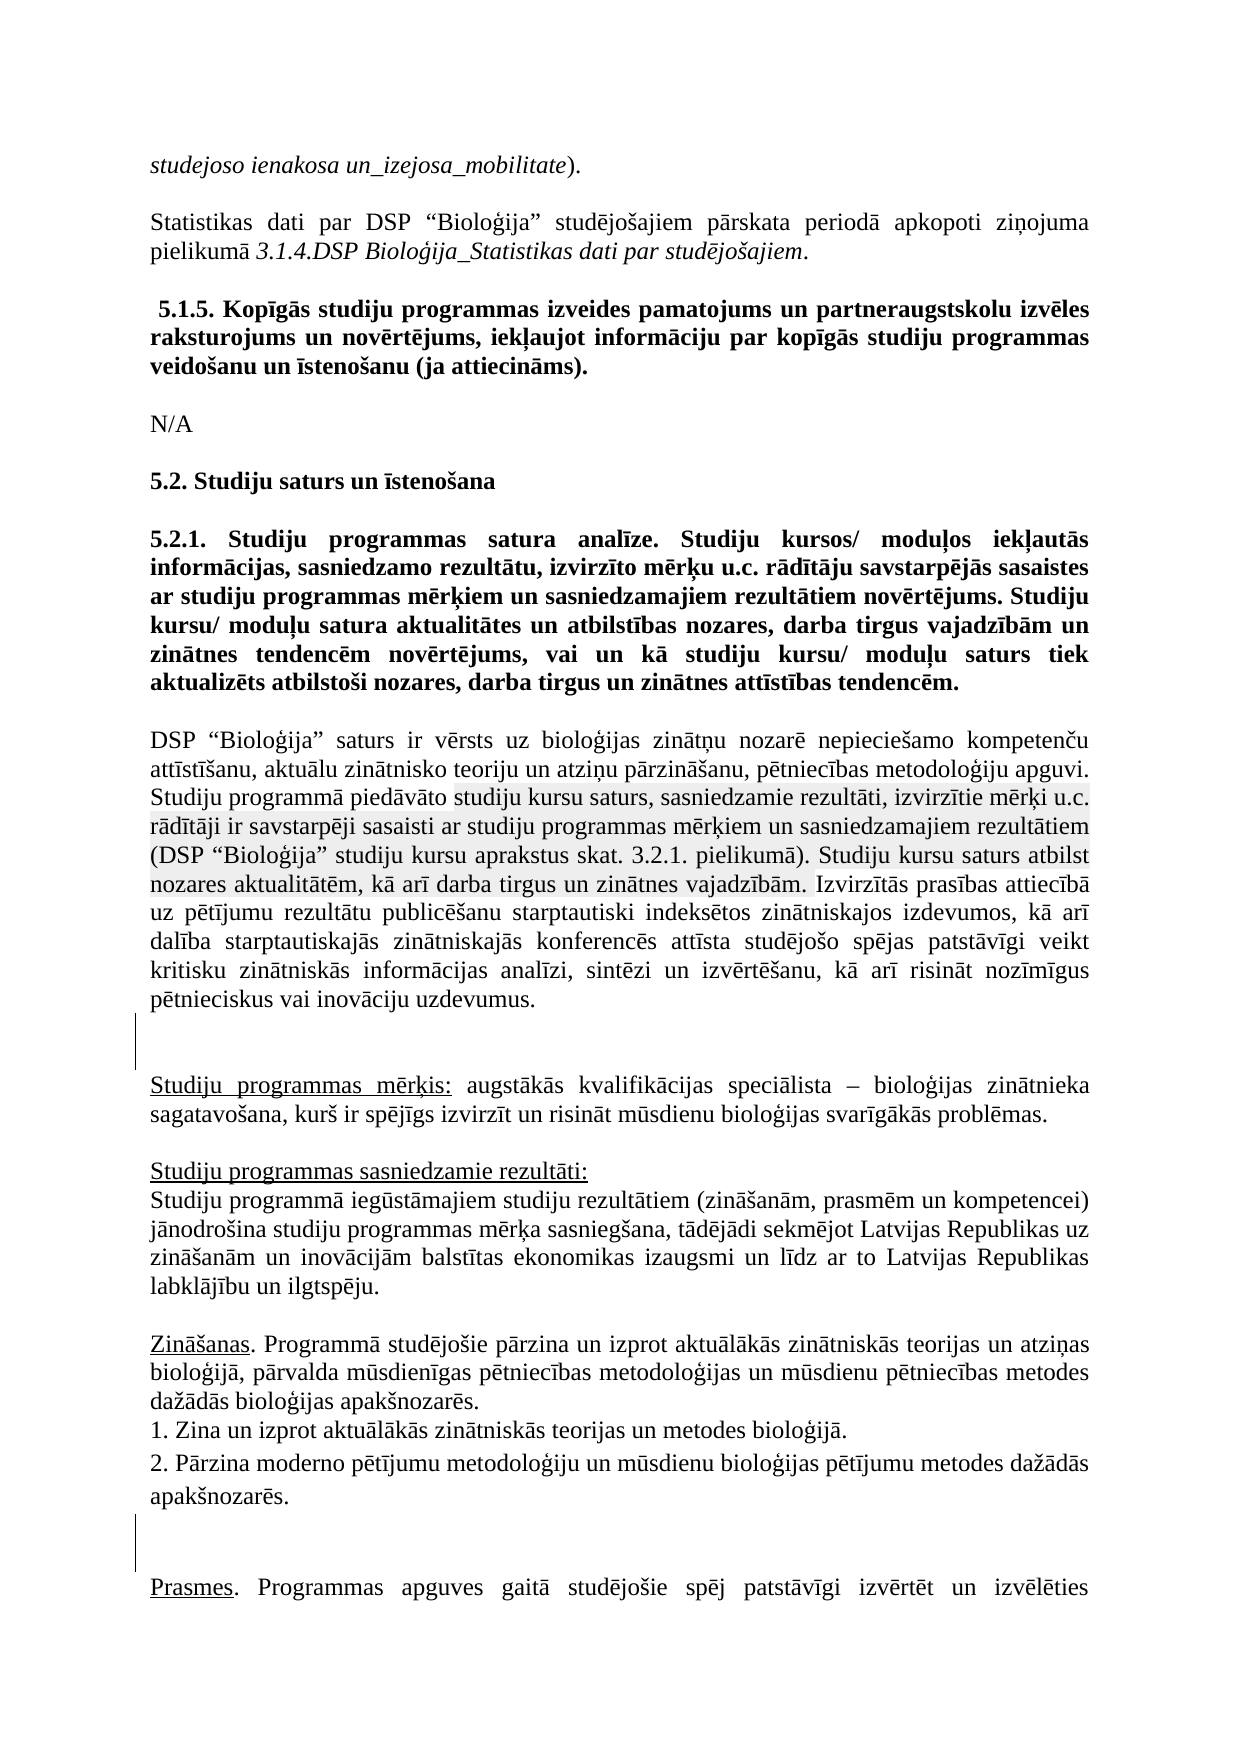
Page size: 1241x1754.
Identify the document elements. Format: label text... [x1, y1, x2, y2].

text Studiju programmā iegūstāmajiem studiju rezultātiem (zināšanām, prasmēm un kompetencei) jānodrošina studiju programmas mērķa sasniegšana, tādējādi sekmējot Latvijas Republikas uz zināšanām un inovācijām balstītas ekonomikas izaugsmi un līdz ar to Latvijas Republikas labklājību un ilgtspēju. [150, 1185, 1090, 1300]
text 1. Zina un izprot aktuālākās zinātniskās teorijas un metodes bioloģijā. [150, 1415, 1090, 1444]
text DSP “Bioloģija” saturs ir vērsts uz bioloģijas zinātņu nozarē nepieciešamo kompetenču attīstīšanu, aktuālu zinātnisko teoriju un atziņu pārzināšanu, pētniecības metodoloģiju apguvi. Studiju programmā piedāvāto studiju kursu saturs, sasniedzamie rezultāti, izvirzītie mērķi u.c. rādītāji ir savstarpēji sasaisti ar studiju programmas mērķiem un sasniedzamajiem rezultātiem (DSP “Bioloģija” studiju kursu aprakstus skat. 3.2.1. pielikumā). Studiju kursu saturs atbilst nozares aktualitātēm, kā arī darba tirgus un zinātnes vajadzībām. Izvirzītās prasības attiecībā uz pētījumu rezultātu publicēšanu starptautiski indeksētos zinātniskajos izdevumos, kā arī dalība starptautiskajās zinātniskajās konferencēs attīsta studējošo spējas patstāvīgi veikt kritisku zinātniskās informācijas analīzi, sintēzi un izvērtēšanu, kā arī risināt nozīmīgus pētnieciskus vai inovāciju uzdevumus. [150, 725, 1090, 811]
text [150, 150, 1090, 179]
text 2. Pārzina moderno pētījumu metodoloģiju un mūsdienu bioloģijas pētījumu metodes dažādās apakšnozarēs. [150, 1448, 1090, 1510]
text 5.2.1. Studiju programmas satura analīze. Studiju kursos/ moduļos iekļautās informācijas, sasniedzamo rezultātu, izvirzīto mērķu u.c. rādītāju savstarpējās sasaistes ar studiju programmas mērķiem un sasniedzamajiem rezultātiem novērtējums. Studiju kursu/ moduļu satura aktualitātes un atbilstības nozares, darba tirgus vajadzībām un zinātnes tendencēm novērtējums, vai un kā studiju kursu/ moduļu saturs tiek aktualizēts atbilstoši nozares, darba tirgus un zinātnes attīstības tendencēm. [150, 524, 1090, 696]
text 5.2. Studiju saturs un īstenošana [150, 466, 1090, 495]
text 5.1.5. Kopīgās studiju programmas izveides pamatojums un partneraugstskolu izvēles raksturojums un novērtējums, iekļaujot informāciju par kopīgās studiju programmas veidošanu un īstenošanu (ja attiecināms). [150, 294, 1090, 380]
text N/A [150, 409, 1090, 437]
text Studiju programmas sasniedzamie rezultāti: [150, 1156, 1090, 1185]
text Zināšanas. Programmā studējošie pārzina un izprot aktuālākās zinātniskās teorijas un atziņas bioloģijā, pārvalda mūsdienīgas pētniecības metodoloģijas un mūsdienu pētniecības metodes dažādās bioloģijas apakšnozarēs. [150, 1329, 1090, 1415]
text Studiju programmas mērķis: augstākās kvalifikācijas speciālista – bioloģijas zinātnieka sagatavošana, kurš ir spējīgs izvirzīt un risināt mūsdienu bioloģijas svarīgākās problēmas. [150, 1070, 1090, 1127]
text Statistikas dati par DSP “Bioloģija” studējošajiem pārskata periodā apkopoti ziņojuma pielikumā 3.1.4.DSP Bioloģija_Statistikas dati par studējošajiem. [150, 207, 1090, 265]
text DSP “Bioloģija” saturs ir vērsts uz bioloģijas zinātņu nozarē nepieciešamo kompetenču attīstīšanu, aktuālu zinātnisko teoriju un atziņu pārzināšanu, pētniecības metodoloģiju apguvi. Studiju programmā piedāvāto studiju kursu saturs, sasniedzamie rezultāti, izvirzītie mērķi u.c. rādītāji ir savstarpēji sasaisti ar studiju programmas mērķiem un sasniedzamajiem rezultātiem (DSP “Bioloģija” studiju kursu aprakstus skat. 3.2.1. pielikumā). Studiju kursu saturs atbilst nozares aktualitātēm, kā arī darba tirgus un zinātnes vajadzībām. Izvirzītās prasības attiecībā uz pētījumu rezultātu publicēšanu starptautiski indeksētos zinātniskajos izdevumos, kā arī dalība starptautiskajās zinātniskajās konferencēs attīsta studējošo spējas patstāvīgi veikt kritisku zinātniskās informācijas analīzi, sintēzi un izvērtēšanu, kā arī risināt nozīmīgus pētnieciskus vai inovāciju uzdevumus. [150, 869, 1090, 1012]
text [150, 1572, 1090, 1600]
